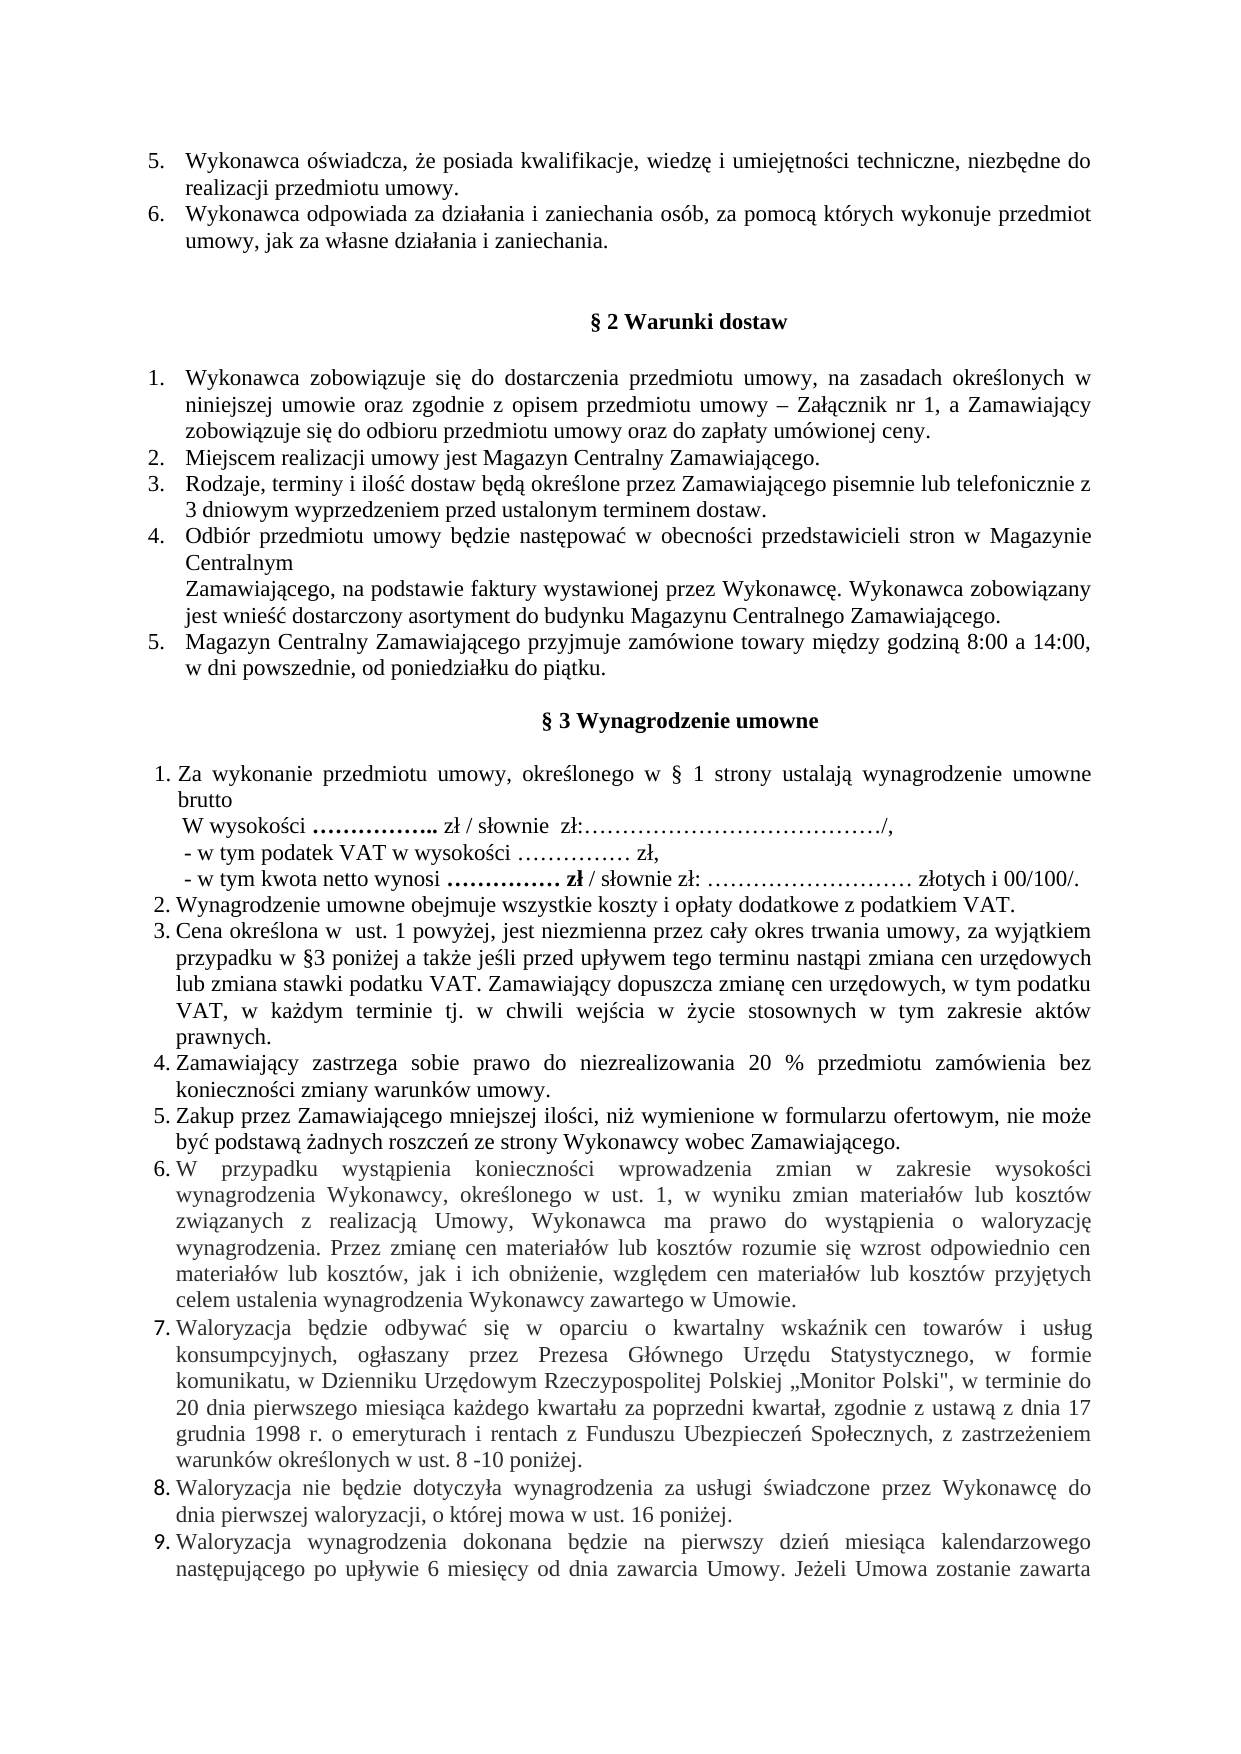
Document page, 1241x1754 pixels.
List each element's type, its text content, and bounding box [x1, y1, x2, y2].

list Miejscem realizacji umowy jest Magazyn Centralny Zamawiającego. [148, 443, 1093, 470]
list Zamawiający zastrzega sobie prawo do niezrealizowania 20 % przedmiotu zamówienia bez konieczności zmiany warunków umowy. [153, 1049, 1093, 1102]
list Wynagrodzenie umowne obejmuje wszystkie koszty i opłaty dodatkowe z podatkiem VAT. [153, 891, 1093, 918]
list Magazyn Centralny Zamawiającego przyjmuje zamówione towary między godziną 8:00 a 14:00, w dni powszednie, od poniedziałku do piątku. [148, 628, 1093, 681]
list Waloryzacja nie będzie dotyczyła wynagrodzenia za usługi świadczone przez Wykonawcę do dnia pierwszej waloryzacji, o której mowa w ust. 16 poniżej. [153, 1473, 1093, 1527]
text - w tym kwota netto wynosi …………… zł / słownie zł: ……………………… złotych i 00/100/. [184, 865, 1093, 891]
text - w tym podatek VAT w wysokości …………… zł, [184, 838, 1093, 865]
list 3 Wynagrodzenie umowne [541, 707, 1093, 733]
list Cena określona w ust. 1 powyżej, jest niezmienna przez cały okres trwania umowy, za wyjątkiem przypadku w §3 poniżej a także jeśli przed upływem tego terminu nastąpi zmiana cen urzędowych lub zmiana stawki podatku VAT. Zamawiający dopuszcza zmianę cen urzędowych, w tym podatku VAT, w każdym terminie tj. w chwili wejścia w życie stosownych w tym zakresie aktów prawnych. [153, 918, 1093, 1049]
list W przypadku wystąpienia konieczności wprowadzenia zmian w zakresie wysokości wynagrodzenia Wykonawcy, określonego w ust. 1, w wyniku zmian materiałów lub kosztów związanych z realizacją Umowy, Wykonawca ma prawo do wystąpienia o waloryzację wynagrodzenia. Przez zmianę cen materiałów lub kosztów rozumie się wzrost odpowiednio cen materiałów lub kosztów, jak i ich obniżenie, względem cen materiałów lub kosztów przyjętych celem ustalenia wynagrodzenia Wykonawcy zawartego w Umowie. [153, 1155, 1093, 1313]
text W wysokości …………….. zł / słownie zł:…………………………………/, [182, 813, 1093, 838]
list Wykonawca oświadcza, że posiada kwalifikacje, wiedzę i umiejętności techniczne, niezbędne do realizacji przedmiotu umowy. [148, 148, 1093, 200]
list 2 Warunki dostaw [590, 308, 1093, 334]
list Odbiór przedmiotu umowy będzie następować w obecności przedstawicieli stron w Magazynie Centralnym [148, 523, 1093, 575]
text Zamawiającego, na podstawie faktury wystawionej przez Wykonawcę. Wykonawca zobowiązany jest wnieść dostarczony asortyment do budynku Magazynu Centralnego Zamawiającego. [185, 575, 1093, 628]
list Rodzaje, terminy i ilość dostaw będą określone przez Zamawiającego pisemnie lub telefonicznie z 3 dniowym wyprzedzeniem przed ustalonym terminem dostaw. [148, 470, 1093, 523]
list Zakup przez Zamawiającego mniejszej ilości, niż wymienione w formularzu ofertowym, nie może być podstawą żadnych roszczeń ze strony Wykonawcy wobec Zamawiającego. [153, 1102, 1093, 1155]
list Waloryzacja będzie odbywać się w oparciu o kwartalny wskaźnik cen towarów i usług konsumpcyjnych, ogłaszany przez Prezesa Głównego Urzędu Statystycznego, w formie komunikatu, w Dzienniku Urzędowym Rzeczypospolitej Polskiej „Monitor Polski", w terminie do 20 dnia pierwszego miesiąca każdego kwartału za poprzedni kwartał, zgodnie z ustawą z dnia 17 grudnia 1998 r. o emeryturach i rentach z Funduszu Ubezpieczeń Społecznych, z zastrzeżeniem warunków określonych w ust. 8 -10 poniżej. [153, 1313, 1093, 1473]
list Wykonawca odpowiada za działania i zaniechania osób, za pomocą których wykonuje przedmiot umowy, jak za własne działania i zaniechania. [148, 200, 1093, 253]
list Wykonawca zobowiązuje się do dostarczenia przedmiotu umowy, na zasadach określonych w niniejszej umowie oraz zgodnie z opisem przedmiotu umowy – Załącznik nr 1, a Zamawiający zobowiązuje się do odbioru przedmiotu umowy oraz do zapłaty umówionej ceny. [148, 364, 1093, 443]
list Za wykonanie przedmiotu umowy, określonego w § 1 strony ustalają wynagrodzenie umowne brutto [154, 760, 1093, 813]
